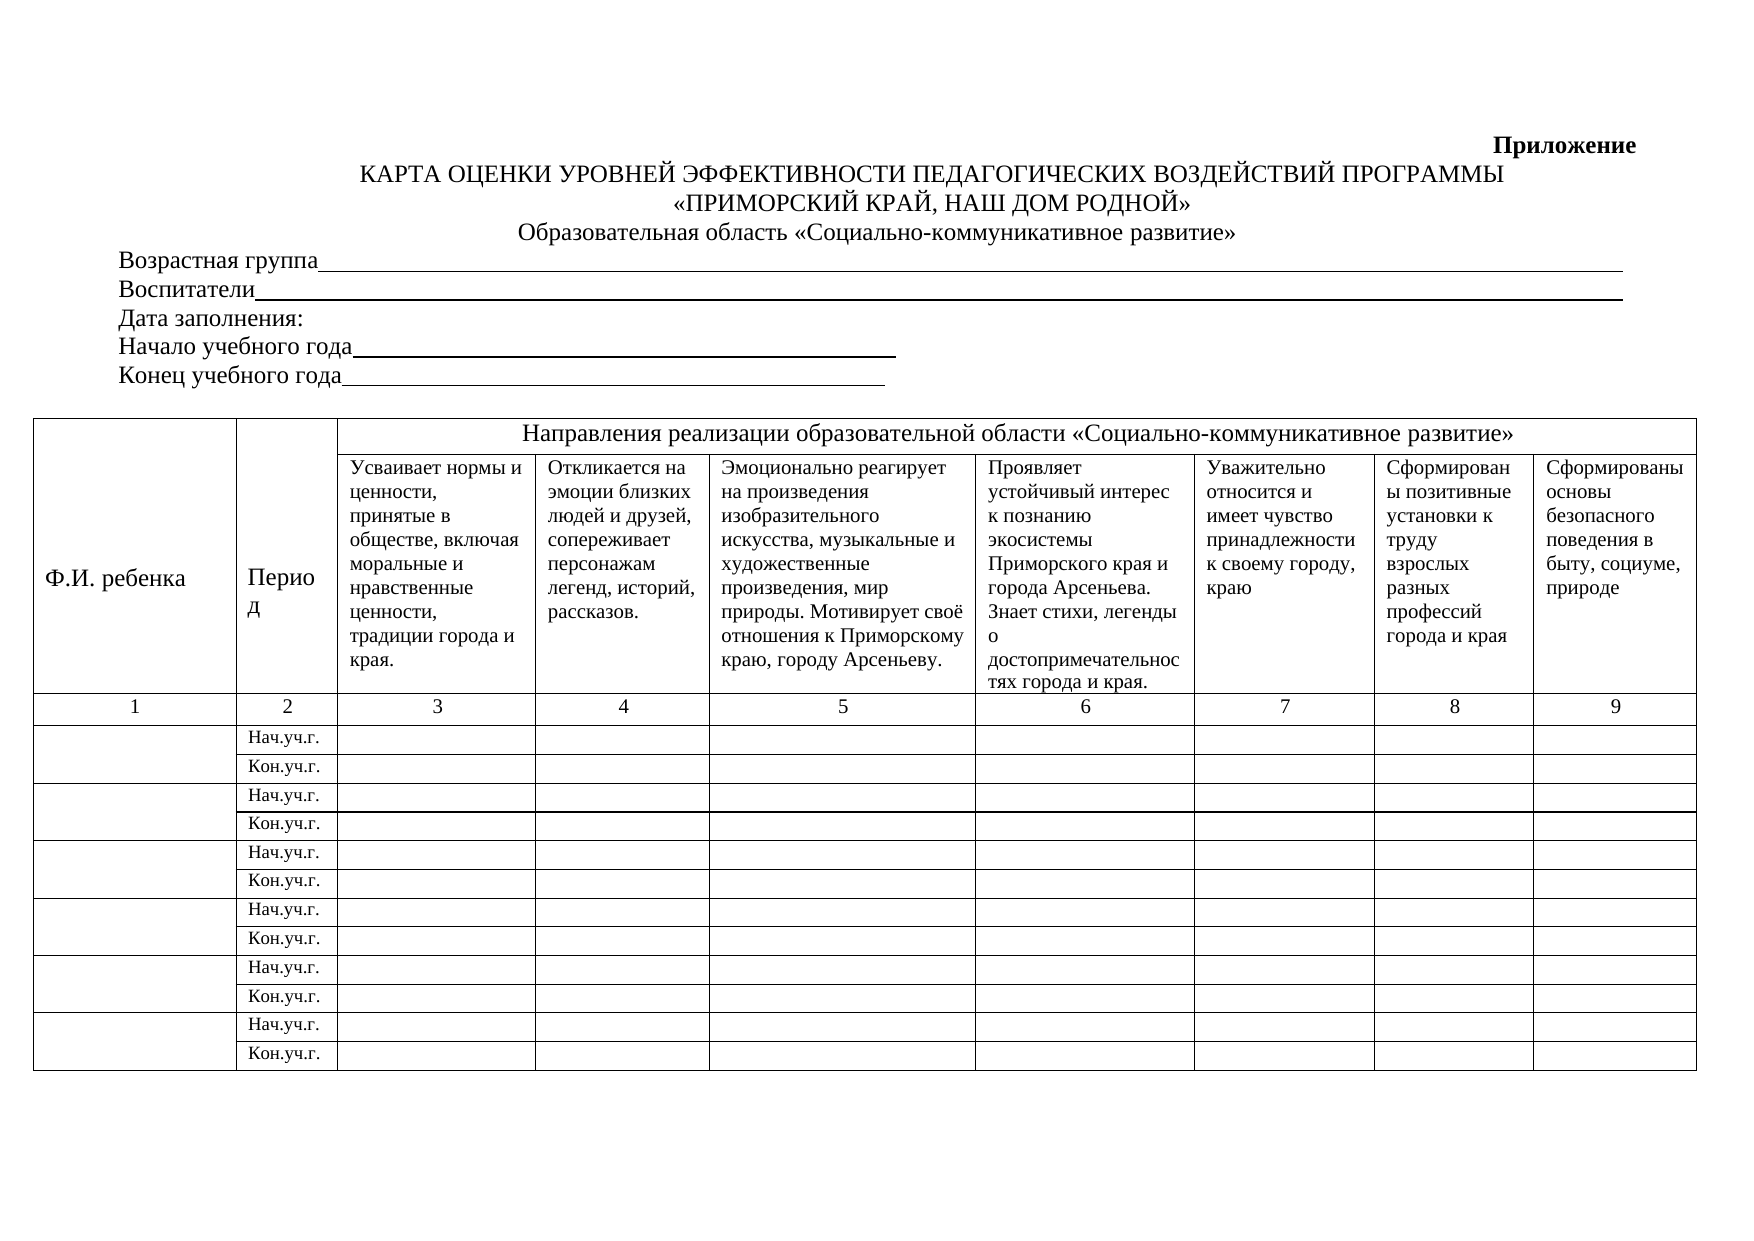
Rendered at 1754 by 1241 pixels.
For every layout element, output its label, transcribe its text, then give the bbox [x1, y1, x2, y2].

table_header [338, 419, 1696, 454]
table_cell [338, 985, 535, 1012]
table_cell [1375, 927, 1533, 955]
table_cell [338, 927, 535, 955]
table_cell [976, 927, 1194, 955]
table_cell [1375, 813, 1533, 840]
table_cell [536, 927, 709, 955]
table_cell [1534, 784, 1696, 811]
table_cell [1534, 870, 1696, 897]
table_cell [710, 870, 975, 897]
text Образовательная область «Социально-коммуникативное развитие» [518, 217, 1708, 246]
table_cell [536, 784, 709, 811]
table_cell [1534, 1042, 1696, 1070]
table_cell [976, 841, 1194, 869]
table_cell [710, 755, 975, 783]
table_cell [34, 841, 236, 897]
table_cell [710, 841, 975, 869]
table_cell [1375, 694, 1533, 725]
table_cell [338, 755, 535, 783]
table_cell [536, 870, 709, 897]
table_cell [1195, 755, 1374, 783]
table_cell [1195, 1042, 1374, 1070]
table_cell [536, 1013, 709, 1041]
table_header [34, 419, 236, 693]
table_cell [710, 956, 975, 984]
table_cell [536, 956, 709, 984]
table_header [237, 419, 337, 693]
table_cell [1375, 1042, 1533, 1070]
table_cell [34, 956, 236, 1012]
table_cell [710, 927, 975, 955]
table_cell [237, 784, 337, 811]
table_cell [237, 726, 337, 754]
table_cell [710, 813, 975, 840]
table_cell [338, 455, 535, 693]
text Начало учебного года Конец учебного года [118, 332, 896, 389]
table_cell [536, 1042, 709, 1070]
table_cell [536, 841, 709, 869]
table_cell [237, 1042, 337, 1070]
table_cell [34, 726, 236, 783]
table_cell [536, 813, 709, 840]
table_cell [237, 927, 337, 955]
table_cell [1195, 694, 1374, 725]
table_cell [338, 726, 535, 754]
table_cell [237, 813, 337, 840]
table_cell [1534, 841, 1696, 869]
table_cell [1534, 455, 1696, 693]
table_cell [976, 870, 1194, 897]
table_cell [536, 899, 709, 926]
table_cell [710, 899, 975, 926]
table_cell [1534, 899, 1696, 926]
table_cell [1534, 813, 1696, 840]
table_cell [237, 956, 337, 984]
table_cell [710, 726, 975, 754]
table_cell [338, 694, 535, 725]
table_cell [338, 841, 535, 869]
subtitle Приложение [21, 131, 1636, 159]
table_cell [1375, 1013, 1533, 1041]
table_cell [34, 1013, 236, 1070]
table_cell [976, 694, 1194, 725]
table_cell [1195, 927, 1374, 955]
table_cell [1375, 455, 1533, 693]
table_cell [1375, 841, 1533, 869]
text Возрастная группа Воспитатели Дата заполнения: [118, 246, 1624, 332]
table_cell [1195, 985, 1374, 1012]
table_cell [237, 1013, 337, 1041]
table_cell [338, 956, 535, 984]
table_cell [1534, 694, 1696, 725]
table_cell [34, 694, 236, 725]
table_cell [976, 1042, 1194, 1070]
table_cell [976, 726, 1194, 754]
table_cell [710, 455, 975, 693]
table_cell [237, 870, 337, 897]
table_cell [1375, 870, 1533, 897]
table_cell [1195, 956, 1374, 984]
text КАРТА ОЦЕНКИ УРОВНЕЙ ЭФФЕКТИВНОСТИ ПЕДАГОГИЧЕСКИХ ВОЗДЕЙСТВИЙ ПРОГРАММЫ [156, 159, 1708, 188]
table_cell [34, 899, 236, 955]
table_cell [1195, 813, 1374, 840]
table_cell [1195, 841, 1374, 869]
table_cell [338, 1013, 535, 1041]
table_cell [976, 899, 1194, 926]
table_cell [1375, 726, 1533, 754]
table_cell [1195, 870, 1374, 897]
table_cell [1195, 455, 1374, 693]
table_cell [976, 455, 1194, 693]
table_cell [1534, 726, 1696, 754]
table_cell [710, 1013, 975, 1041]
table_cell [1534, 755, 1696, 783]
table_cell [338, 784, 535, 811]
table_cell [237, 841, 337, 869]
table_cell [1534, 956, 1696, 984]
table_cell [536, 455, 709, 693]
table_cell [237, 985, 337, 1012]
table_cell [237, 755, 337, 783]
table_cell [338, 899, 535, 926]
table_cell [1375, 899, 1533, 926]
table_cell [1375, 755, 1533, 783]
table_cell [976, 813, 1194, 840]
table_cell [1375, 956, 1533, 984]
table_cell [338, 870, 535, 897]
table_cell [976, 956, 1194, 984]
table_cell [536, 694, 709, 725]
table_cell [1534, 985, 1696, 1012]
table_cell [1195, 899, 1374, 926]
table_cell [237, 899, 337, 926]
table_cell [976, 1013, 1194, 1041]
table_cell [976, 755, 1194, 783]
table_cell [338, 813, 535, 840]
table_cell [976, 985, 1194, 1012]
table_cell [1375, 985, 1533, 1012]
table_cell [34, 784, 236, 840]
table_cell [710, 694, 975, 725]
text «ПРИМОРСКИЙ КРАЙ, НАШ ДОМ РОДНОЙ» [156, 188, 1708, 217]
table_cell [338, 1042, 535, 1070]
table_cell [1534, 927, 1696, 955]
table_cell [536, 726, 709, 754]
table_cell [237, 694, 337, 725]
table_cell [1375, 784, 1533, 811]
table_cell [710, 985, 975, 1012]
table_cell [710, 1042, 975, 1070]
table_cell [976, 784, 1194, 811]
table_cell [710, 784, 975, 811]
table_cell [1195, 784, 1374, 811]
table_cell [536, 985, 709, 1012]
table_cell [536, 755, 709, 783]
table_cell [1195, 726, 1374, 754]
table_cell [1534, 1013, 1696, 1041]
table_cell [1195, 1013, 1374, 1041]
